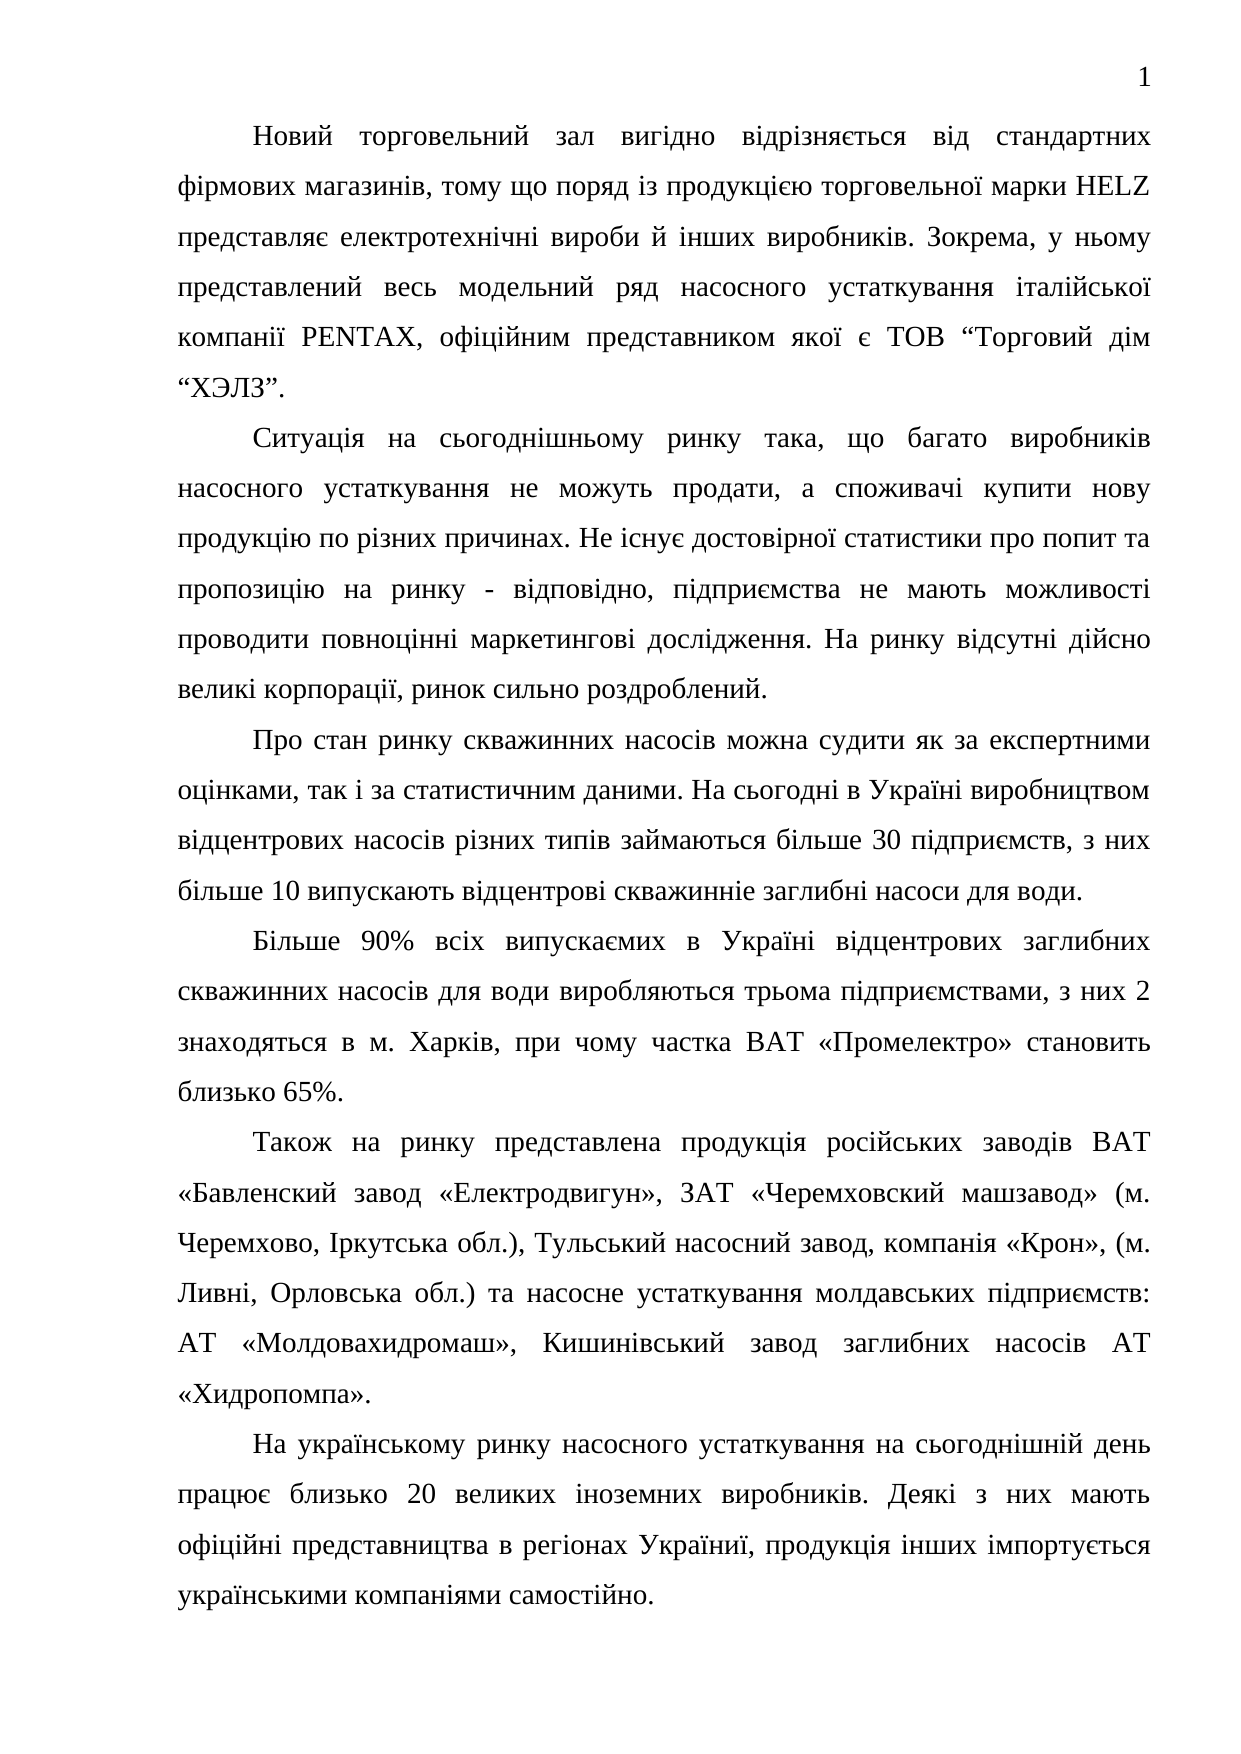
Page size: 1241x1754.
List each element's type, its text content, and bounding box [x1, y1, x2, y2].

text Також на ринку представлена продукція російських заводів ВАТ «Бавленский завод «Електродвигун», ЗАТ «Черемховский машзавод» (м. Черемхово, Іркутська обл.), Тульський насосний завод, компанія «Крон», (м. Ливні, Орловська обл.) та насосне устаткування молдавських підприємств: АТ «Молдовахидромаш», Кишинівський завод заглибних насосів АТ «Хидропомпа». [177, 1124, 1152, 1409]
text Про стан ринку скважинних насосів можна судити як за експертними оцінками, так і за статистичним даними. На сьогодні в Україні виробництвом відцентрових насосів різних типів займаються більше 30 підприємств, з них більше 10 випускають відцентрові скважинніе заглибні насоси для води. [177, 722, 1152, 906]
text На українському ринку насосного устаткування на сьогоднішній день працює близько 20 великих іноземних виробників. Деякі з них мають офіційні представництва в регіонах Україниї, продукція інших імпортується українськими компаніями самостійно. [177, 1426, 1152, 1611]
text Ситуація на сьогоднішньому ринку така, що багато виробників насосного устаткування не можуть продати, а споживачі купити нову продукцію по різних причинах. Не існує достовірної статистики про попит та пропозицію на ринку - відповідно, підприємства не мають можливості проводити повноцінні маркетингові дослідження. На ринку відсутні дійсно великі корпорації, ринок сильно роздроблений. [177, 420, 1152, 705]
text Більше 90% всіх випускаємих в Україні відцентрових заглибних скважинних насосів для води виробляються трьома підприємствами, з них 2 знаходяться в м. Харків, при чому частка ВАТ «Промелектро» становить близько 65%. [177, 923, 1152, 1108]
text Новий торговельний зал вигідно відрізняється від стандартних фірмових магазинів, тому що поряд із продукцією торговельної марки HELZ представляє електротехнічні вироби й інших виробників. Зокрема, у ньому представлений весь модельний ряд насосного устаткування італійської компанії PENTAX, офіційним представником якої є ТОВ “Торговий дім “ХЭЛЗ”. [177, 118, 1152, 403]
